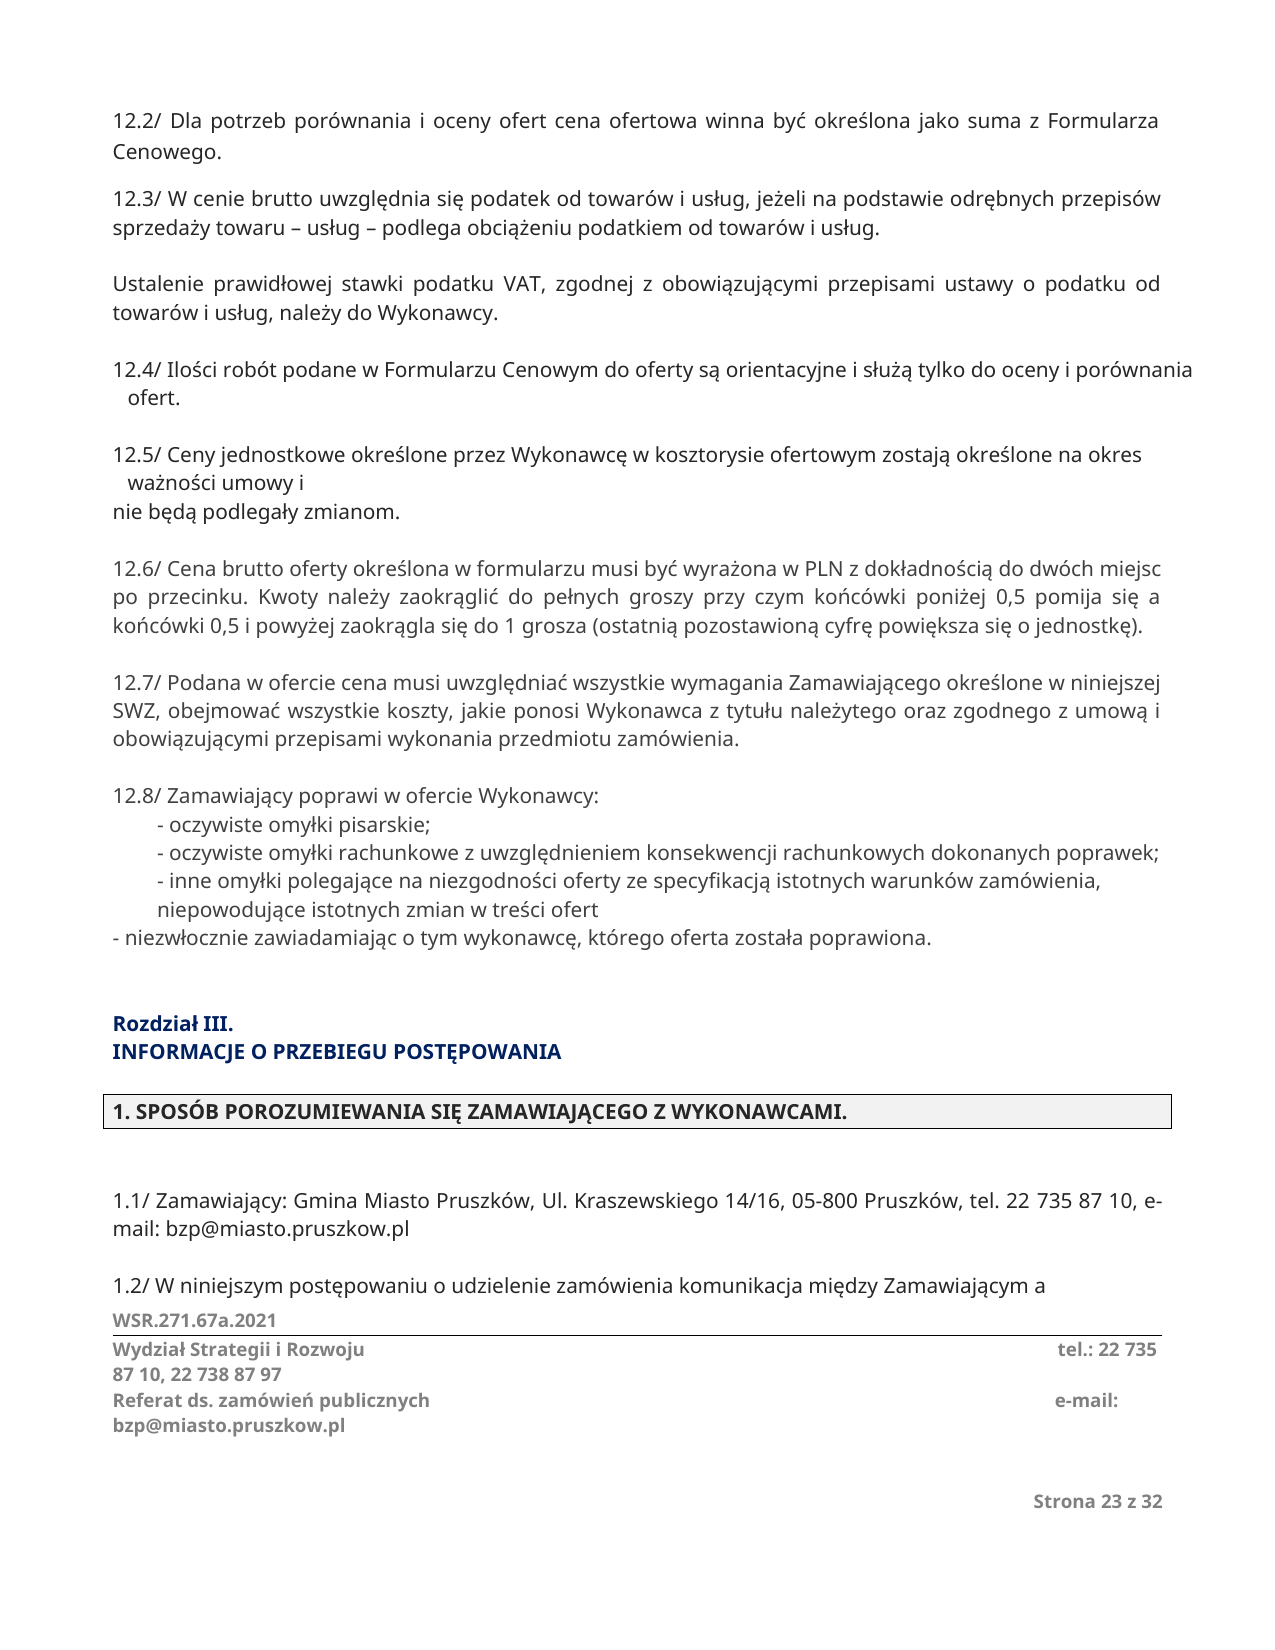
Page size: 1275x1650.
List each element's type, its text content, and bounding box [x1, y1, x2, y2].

text - inne omyłki polegające na niezgodności oferty ze specyfikacją istotnych warunków zamówienia, niepowodujące istotnych zmian w treści ofert [157, 867, 1162, 923]
text Rozdział III. [112, 1009, 1162, 1037]
text 12.2/ Dla potrzeb porównania i oceny ofert cena ofertowa winna być określona jako suma z Formularza Cenowego. [112, 107, 1161, 166]
text 12.4/ Ilości robót podane w Formularzu Cenowym do oferty są orientacyjne i służą tylko do oceny i porównania ofert. [112, 355, 1231, 412]
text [112, 1271, 1162, 1299]
text - oczywiste omyłki rachunkowe z uwzględnieniem konsekwencji rachunkowych dokonanych poprawek; [157, 838, 1162, 867]
text 12.8/ Zamawiający poprawi w ofercie Wykonawcy: [112, 781, 1162, 810]
text - niezwłocznie zawiadamiając o tym wykonawcę, którego oferta została poprawiona. [112, 923, 1162, 952]
text INFORMACJE O PRZEBIEGU POSTĘPOWANIA [112, 1037, 1162, 1066]
text 1. SPOSÓB POROZUMIEWANIA SIĘ ZAMAWIAJĄCEGO Z WYKONAWCAMI. [104, 1095, 1171, 1128]
text nie będą podlegały zmianom. [112, 497, 1162, 525]
text 12.6/ Cena brutto oferty określona w formularzu musi być wyrażona w PLN z dokładnością do dwóch miejsc po przecinku. Kwoty należy zaokrąglić do pełnych groszy przy czym końcówki poniżej 0,5 pomija się a końcówki 0,5 i powyżej zaokrągla się do 1 grosza (ostatnią pozostawioną cyfrę powiększa się o jednostkę). [112, 554, 1162, 639]
text Ustalenie prawidłowej stawki podatku VAT, zgodnej z obowiązującymi przepisami ustawy o podatku od towarów i usług, należy do Wykonawcy. [112, 269, 1162, 326]
text - oczywiste omyłki pisarskie; [157, 810, 1162, 838]
text 12.7/ Podana w ofercie cena musi uwzględniać wszystkie wymagania Zamawiającego określone w niniejszej SWZ, obejmować wszystkie koszty, jakie ponosi Wykonawca z tytułu należytego oraz zgodnego z umową i obowiązującymi przepisami wykonania przedmiotu zamówienia. [112, 668, 1162, 753]
text 12.5/ Ceny jednostkowe określone przez Wykonawcę w kosztorysie ofertowym zostają określone na okres ważności umowy i [112, 440, 1162, 497]
text 12.3/ W cenie brutto uwzględnia się podatek od towarów i usług, jeżeli na podstawie odrębnych przepisów sprzedaży towaru – usług – podlega obciążeniu podatkiem od towarów i usług. [112, 184, 1162, 241]
text 1.1/ Zamawiający: Gmina Miasto Pruszków, Ul. Kraszewskiego 14/16, 05-800 Pruszków, tel. 22 735 87 10, e-mail: bzp@miasto.pruszkow.pl [112, 1186, 1162, 1243]
